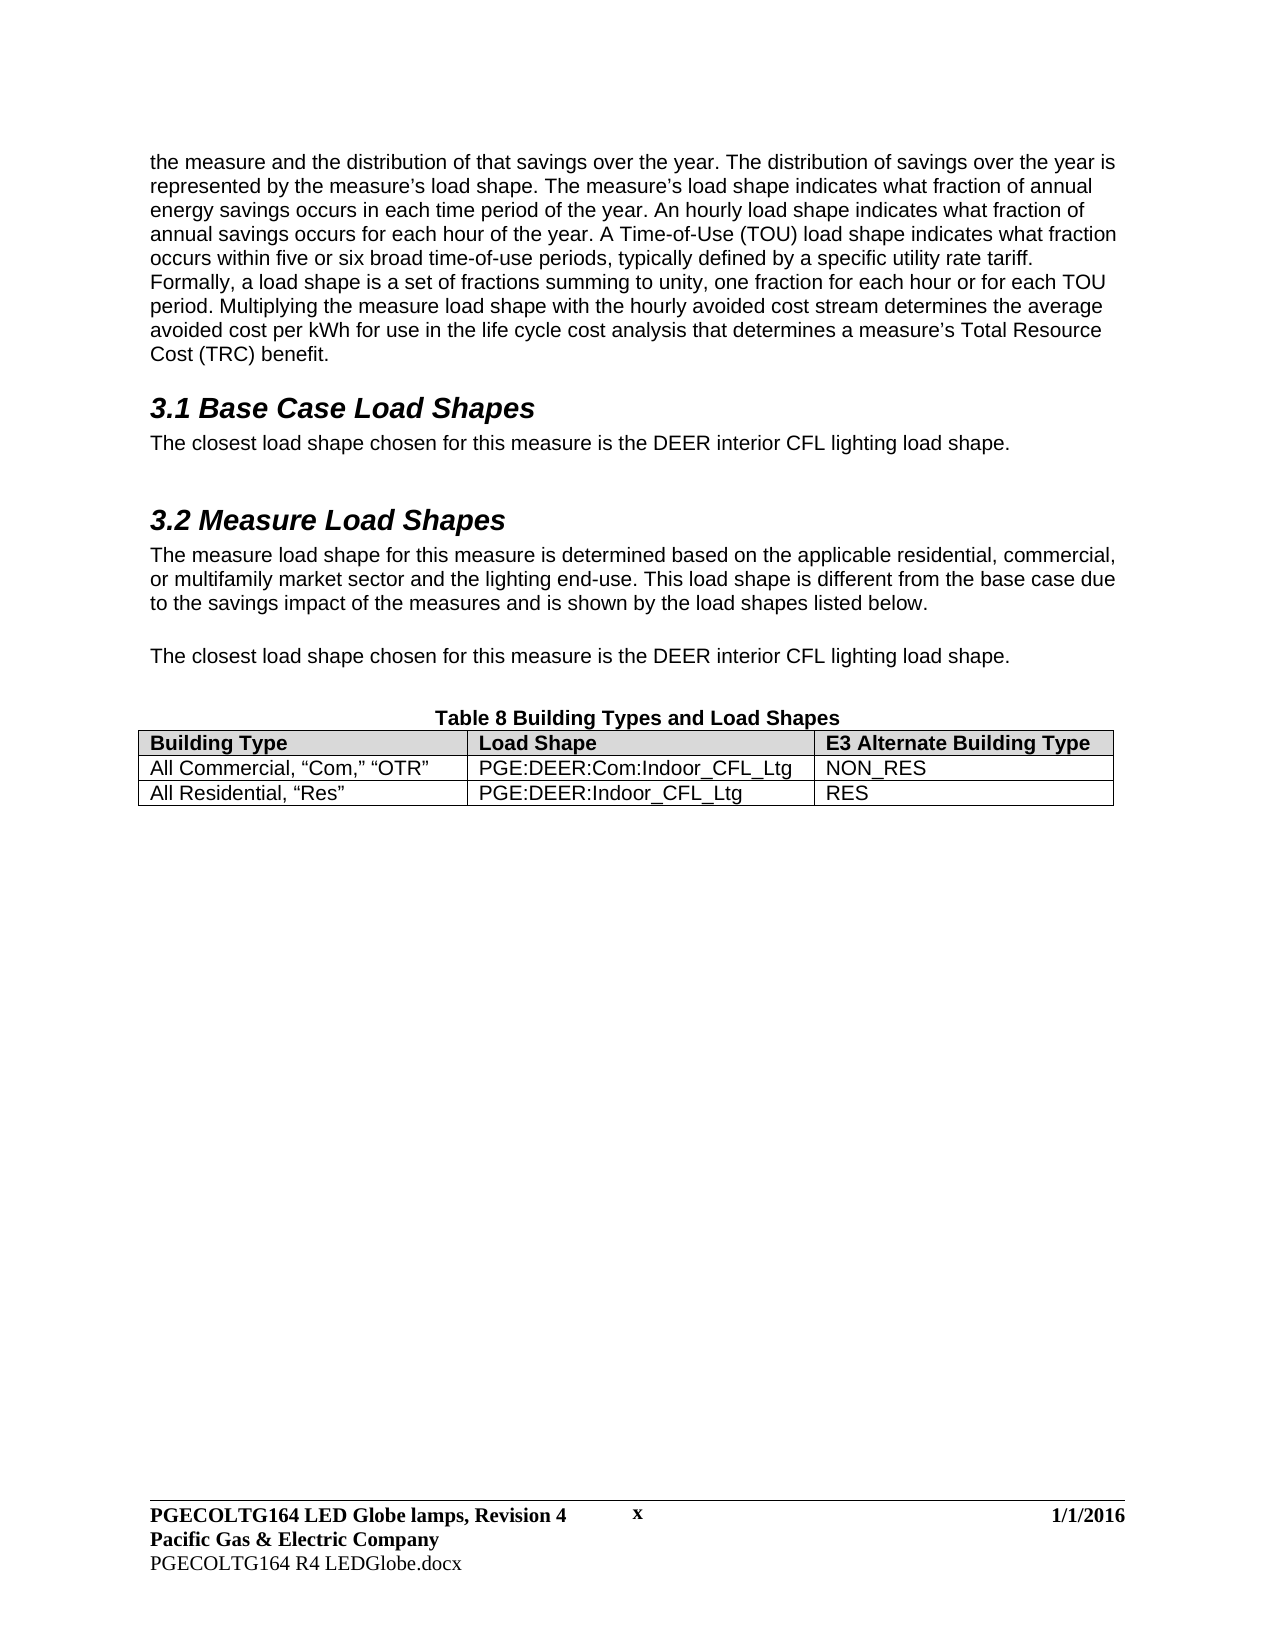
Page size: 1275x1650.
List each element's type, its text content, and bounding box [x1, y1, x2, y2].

table_header E3 Alternate Building Type [815, 731, 1113, 755]
table_cell PGE:DEER:Indoor_CFL_Ltg [468, 781, 814, 805]
table_cell All Commercial, “Com,” “OTR” [139, 756, 467, 780]
table_cell PGE:DEER:Com:Indoor_CFL_Ltg [468, 756, 814, 780]
table_cell All Residential, “Res” [139, 781, 467, 805]
table_header Load Shape [468, 731, 814, 755]
table_cell RES [815, 781, 1113, 805]
table_header Building Type [139, 731, 467, 755]
subtitle 3.2 Measure Load Shapes [150, 503, 1125, 537]
text The closest load shape chosen for this measure is the DEER interior CFL lighting load shape. [150, 644, 1125, 668]
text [150, 150, 1125, 366]
text Table 8 Building Types and Load Shapes [150, 706, 1125, 730]
text The closest load shape chosen for this measure is the DEER interior CFL lighting load shape. [150, 430, 1125, 454]
table_cell NON_RES [815, 756, 1113, 780]
subtitle 3.1 Base Case Load Shapes [150, 391, 1125, 424]
text The measure load shape for this measure is determined based on the applicable residential, commercial, or multifamily market sector and the lighting end-use. This load shape is different from the base case due to the savings impact of the measures and is shown by the load shapes listed below. [150, 543, 1125, 615]
